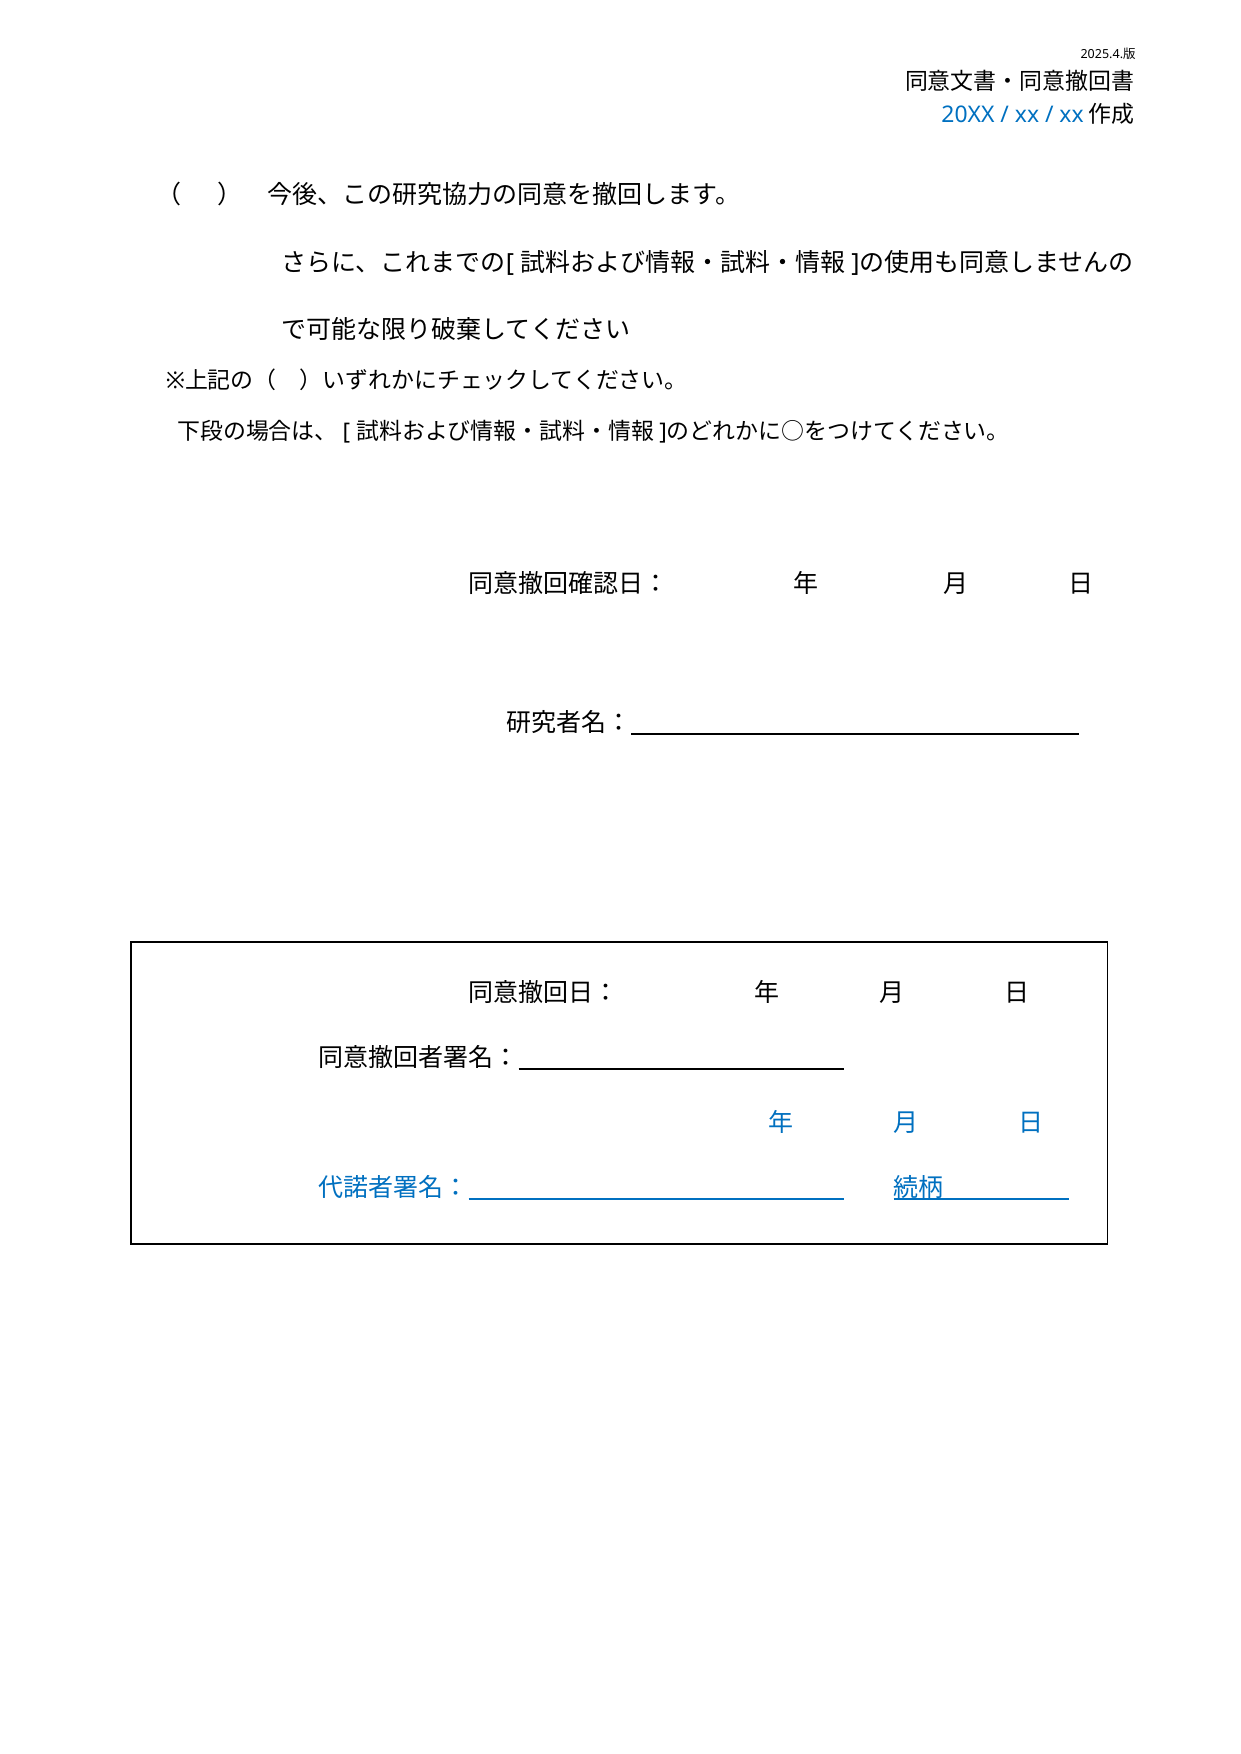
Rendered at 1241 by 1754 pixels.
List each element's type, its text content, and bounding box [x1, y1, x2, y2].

text 同意撤回確認日： 年 月 日 [131, 548, 1134, 616]
text さらに、これまでの[ 試料および情報・試料・情報 ]の使用も同意しませんので可能な限り破棄してください [281, 226, 1134, 362]
text 研究者名： [181, 686, 1134, 754]
text 下段の場合は、 [ 試料および情報・試料・情報 ]のどれかに○をつけてください。 [131, 413, 1134, 447]
text （ ） 今後、この研究協力の同意を撤回します。 [156, 158, 1134, 226]
text ※上記の（ ）いずれかにチェックしてください。 [131, 362, 1134, 396]
